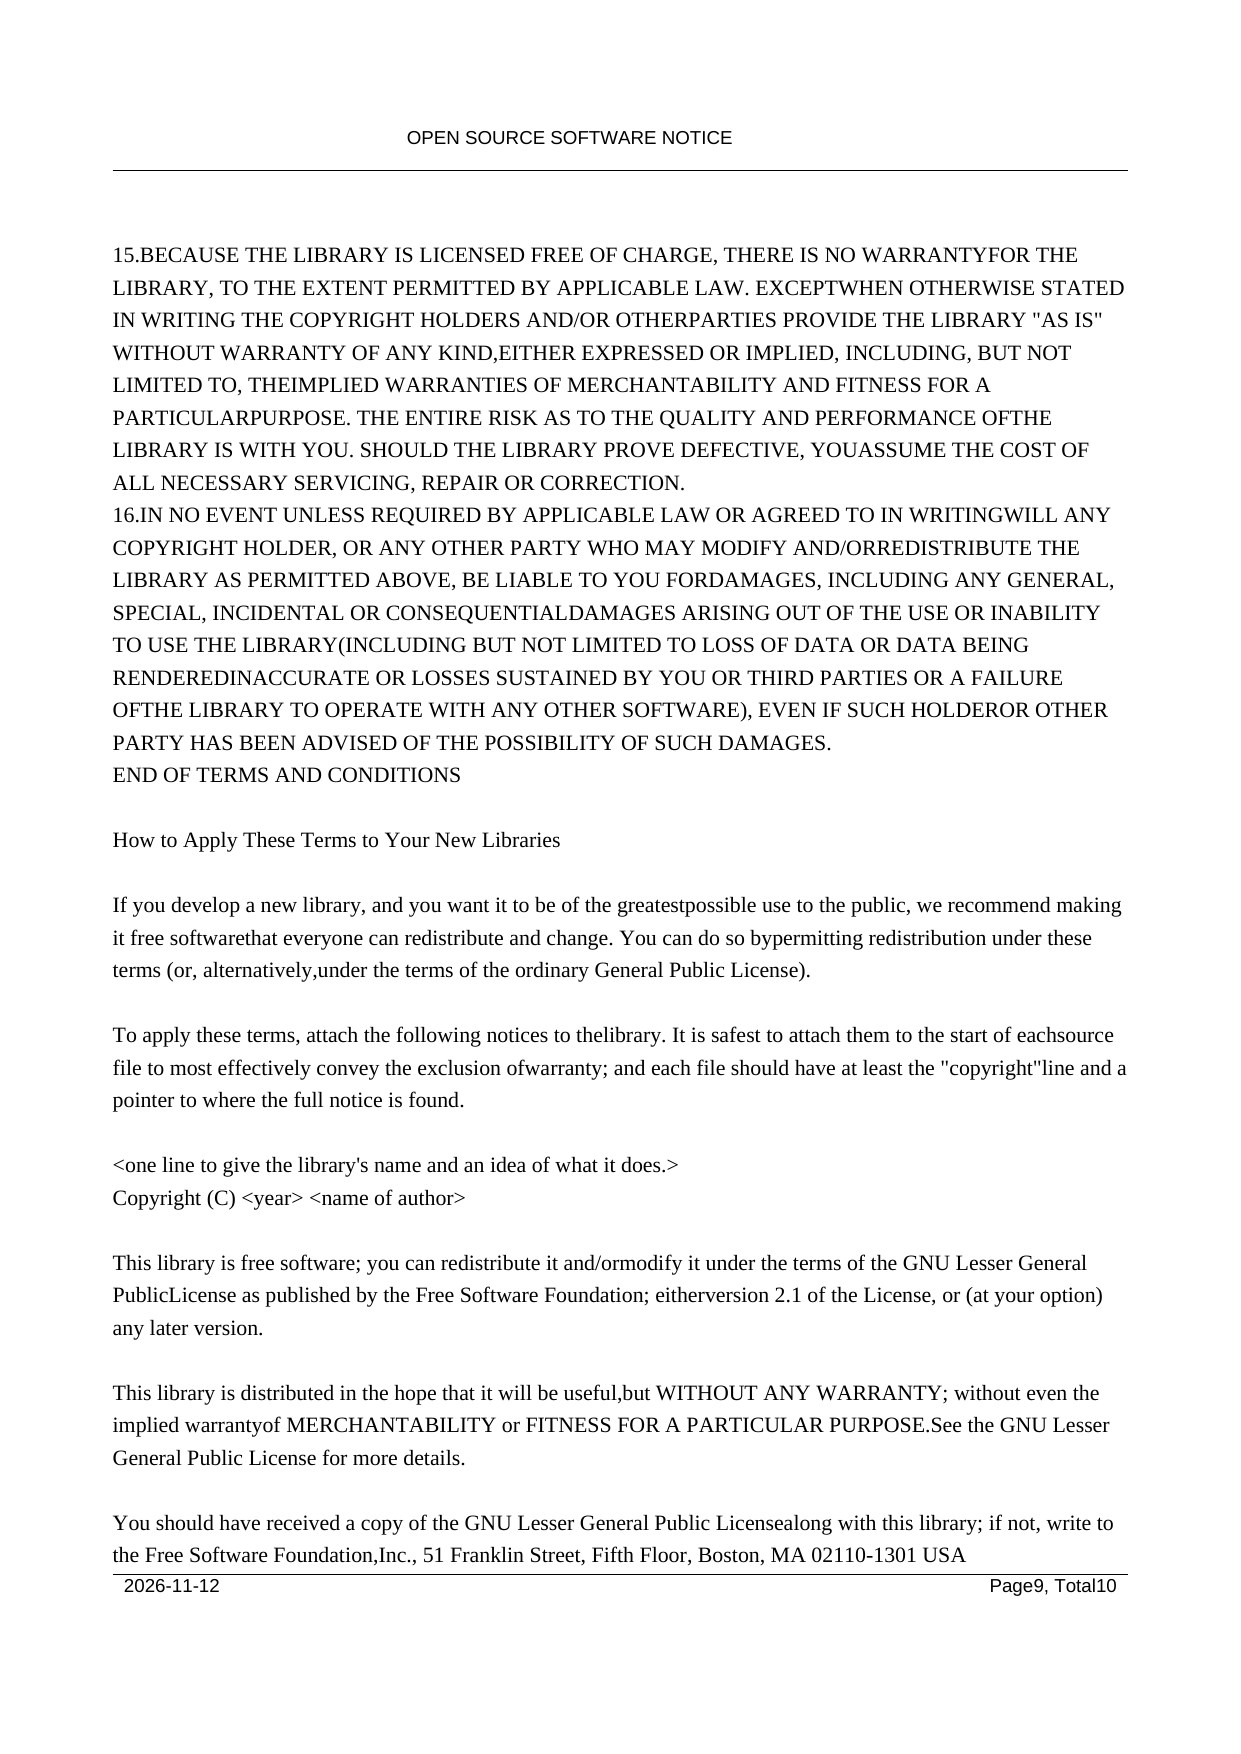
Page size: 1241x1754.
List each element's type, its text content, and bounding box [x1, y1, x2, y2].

text You should have received a copy of the GNU Lesser General Public Licensealong with this library; if not, write to the Free Software Foundation,Inc., 51 Franklin Street, Fifth Floor, Boston, MA 02110-1301 USA [112, 1506, 1128, 1571]
text To apply these terms, attach the following notices to thelibrary. It is safest to attach them to the start of eachsource file to most effectively convey the exclusion ofwarranty; and each file should have at least the "copyright"line and a pointer to where the full notice is found. [112, 1019, 1128, 1116]
text How to Apply These Terms to Your New Libraries [112, 824, 1128, 856]
text <one line to give the library's name and an idea of what it does.> [112, 1149, 1128, 1181]
text This library is free software; you can redistribute it and/ormodify it under the terms of the GNU Lesser General PublicLicense as published by the Free Software Foundation; eitherversion 2.1 of the License, or (at your option) any later version. [112, 1246, 1128, 1344]
text END OF TERMS AND CONDITIONS [112, 759, 1128, 791]
text Copyright (C) <year> <name of author> [112, 1181, 1128, 1214]
text If you develop a new library, and you want it to be of the greatestpossible use to the public, we recommend making it free softwarethat everyone can redistribute and change. You can do so bypermitting redistribution under these terms (or, alternatively,under the terms of the ordinary General Public License). [112, 889, 1128, 986]
text 16.IN NO EVENT UNLESS REQUIRED BY APPLICABLE LAW OR AGREED TO IN WRITINGWILL ANY COPYRIGHT HOLDER, OR ANY OTHER PARTY WHO MAY MODIFY AND/ORREDISTRIBUTE THE LIBRARY AS PERMITTED ABOVE, BE LIABLE TO YOU FORDAMAGES, INCLUDING ANY GENERAL, SPECIAL, INCIDENTAL OR CONSEQUENTIALDAMAGES ARISING OUT OF THE USE OR INABILITY TO USE THE LIBRARY(INCLUDING BUT NOT LIMITED TO LOSS OF DATA OR DATA BEING RENDEREDINACCURATE OR LOSSES SUSTAINED BY YOU OR THIRD PARTIES OR A FAILURE OFTHE LIBRARY TO OPERATE WITH ANY OTHER SOFTWARE), EVEN IF SUCH HOLDEROR OTHER PARTY HAS BEEN ADVISED OF THE POSSIBILITY OF SUCH DAMAGES. [112, 499, 1128, 759]
text This library is distributed in the hope that it will be useful,but WITHOUT ANY WARRANTY; without even the implied warrantyof MERCHANTABILITY or FITNESS FOR A PARTICULAR PURPOSE.See the GNU Lesser General Public License for more details. [112, 1376, 1128, 1474]
text 15.BECAUSE THE LIBRARY IS LICENSED FREE OF CHARGE, THERE IS NO WARRANTYFOR THE LIBRARY, TO THE EXTENT PERMITTED BY APPLICABLE LAW. EXCEPTWHEN OTHERWISE STATED IN WRITING THE COPYRIGHT HOLDERS AND/OR OTHERPARTIES PROVIDE THE LIBRARY "AS IS" WITHOUT WARRANTY OF ANY KIND,EITHER EXPRESSED OR IMPLIED, INCLUDING, BUT NOT LIMITED TO, THEIMPLIED WARRANTIES OF MERCHANTABILITY AND FITNESS FOR A PARTICULARPURPOSE. THE ENTIRE RISK AS TO THE QUALITY AND PERFORMANCE OFTHE LIBRARY IS WITH YOU. SHOULD THE LIBRARY PROVE DEFECTIVE, YOUASSUME THE COST OF ALL NECESSARY SERVICING, REPAIR OR CORRECTION. [112, 239, 1128, 499]
